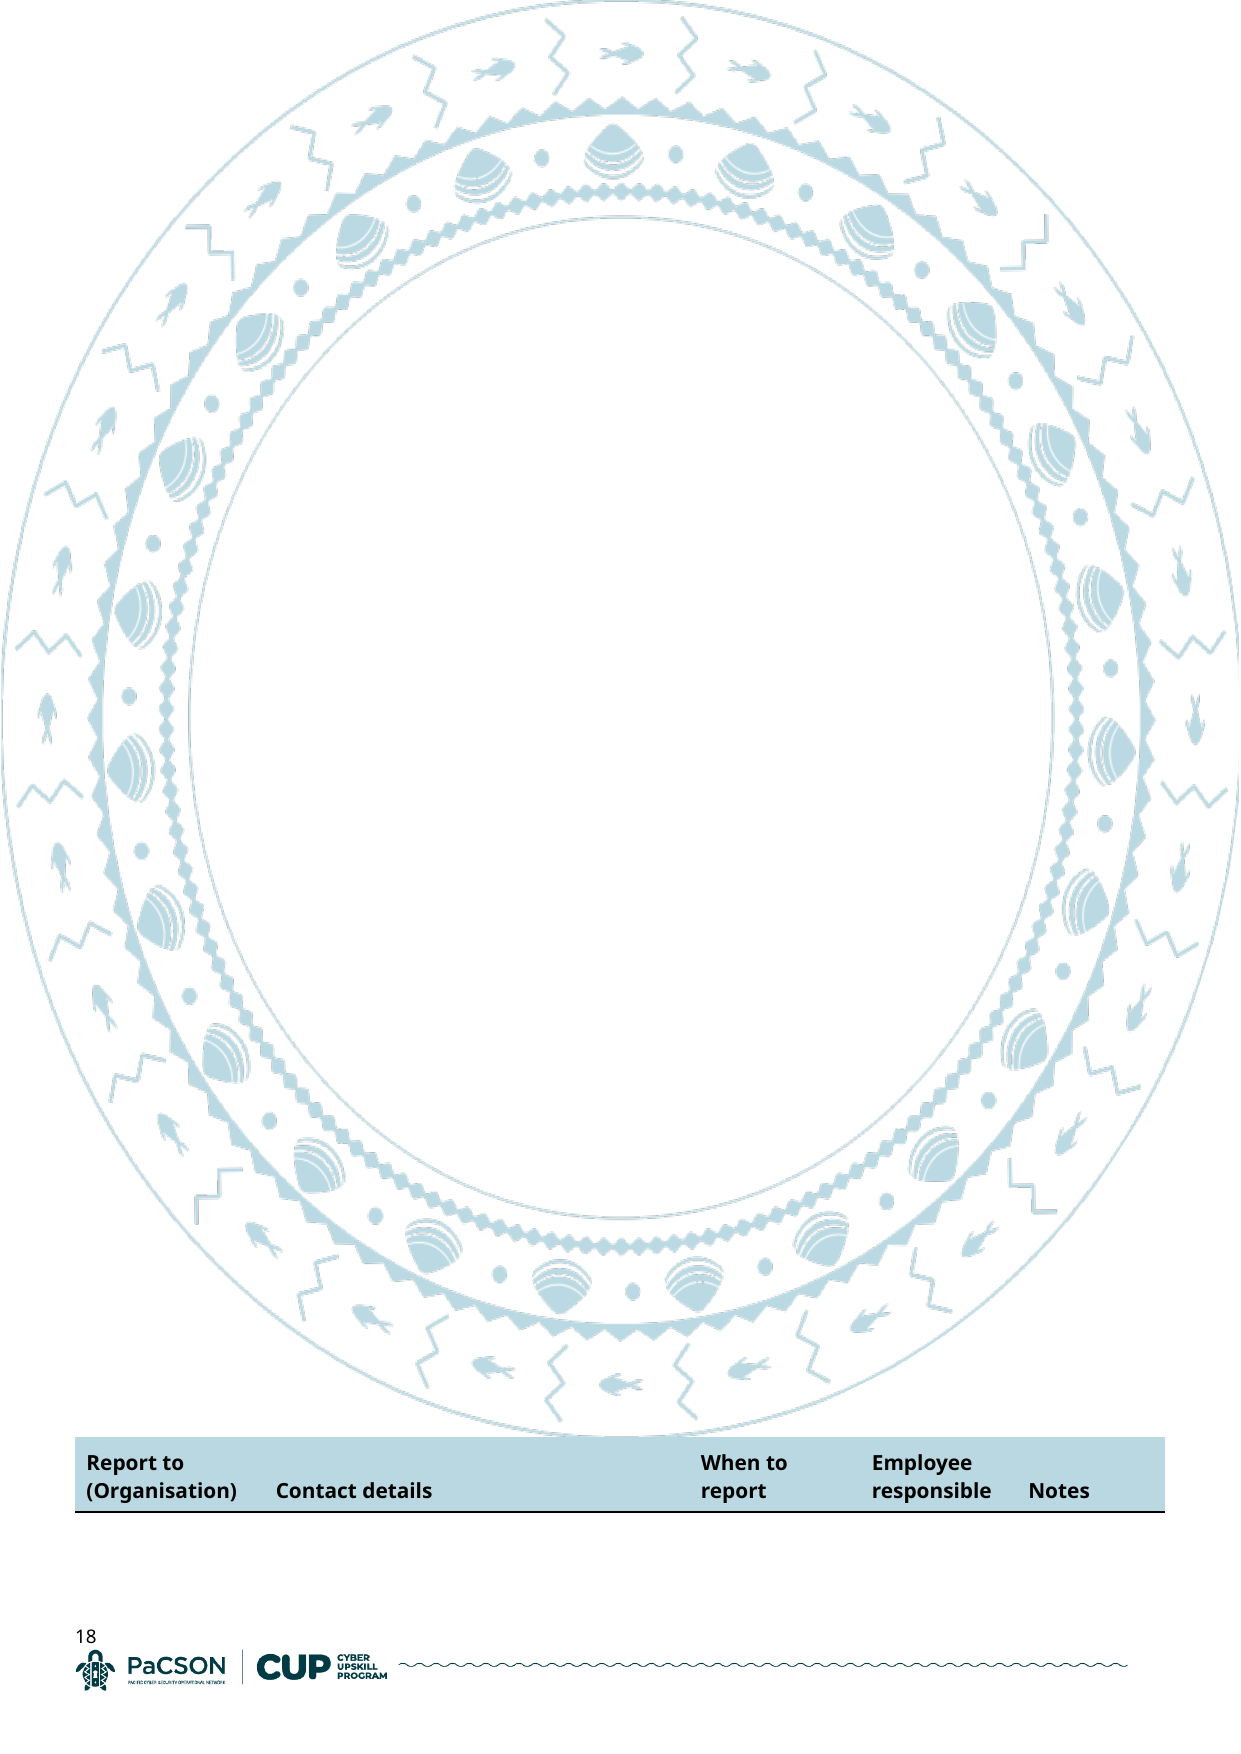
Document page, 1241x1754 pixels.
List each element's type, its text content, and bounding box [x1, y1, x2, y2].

table_header Report to (Organisation) [75, 1437, 264, 1511]
table_header Contact details [265, 1437, 689, 1511]
table_header Employee responsible [861, 1437, 1016, 1511]
table_header Notes [1017, 1437, 1165, 1511]
table_header When to report [689, 1437, 860, 1511]
picture [75, 1649, 1128, 1691]
